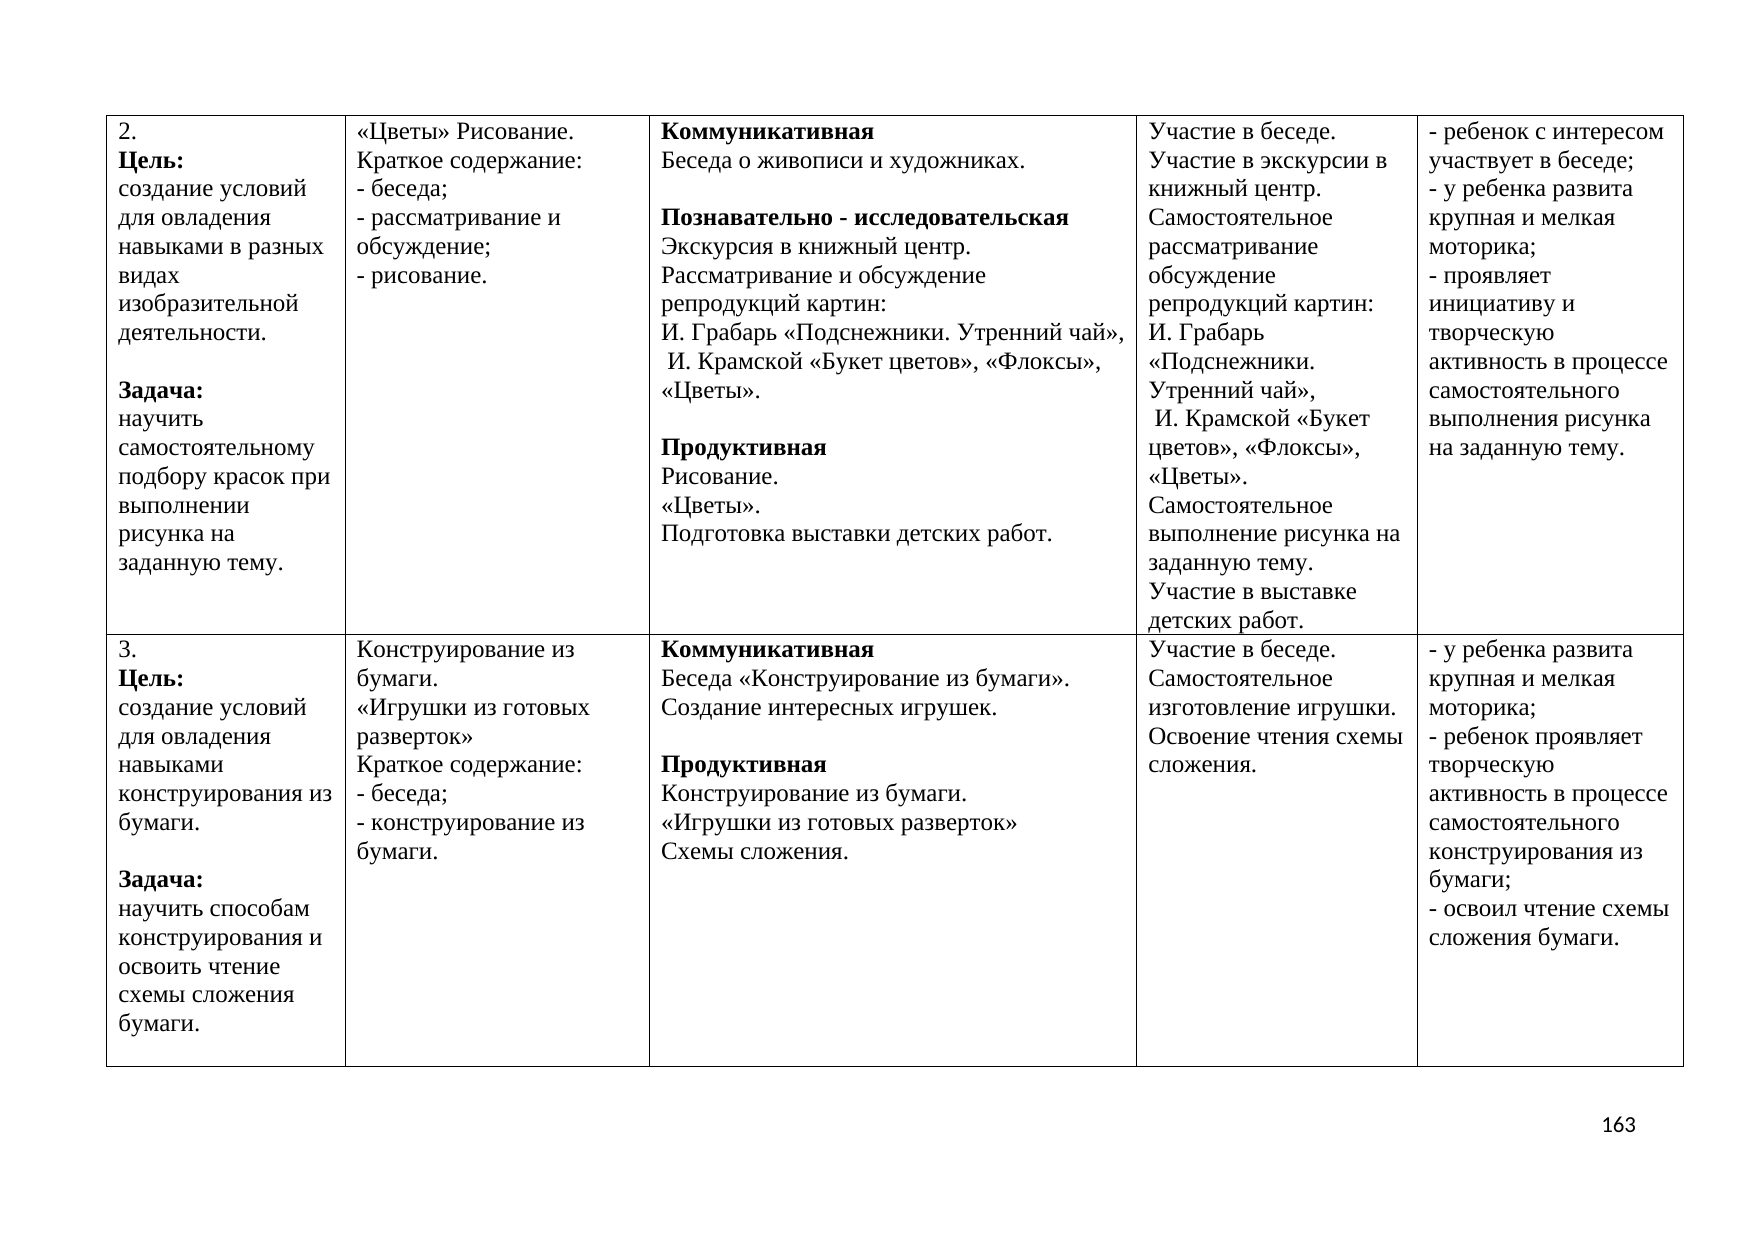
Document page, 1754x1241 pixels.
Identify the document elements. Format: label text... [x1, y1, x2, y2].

table_header 2. Цель: создание условий для овладения навыками в разных видах изобразительной деятельности. Задача: научить самостоятельному подбору красок при выполнении рисунка на заданную тему. [107, 116, 345, 633]
table_cell Конструирование из бумаги. «Игрушки из готовых разверток» Краткое содержание: - беседа; - конструирование из бумаги. [346, 635, 649, 1066]
table_cell Коммуникативная Беседа «Конструирование из бумаги». Создание интересных игрушек. Продуктивная Конструирование из бумаги. «Игрушки из готовых разверток» Схемы сложения. [650, 635, 1136, 1066]
table_cell Участие в беседе. Самостоятельное изготовление игрушки. Освоение чтения схемы сложения. [1137, 635, 1417, 1066]
table_header - ребенок с интересом участвует в беседе; - у ребенка развита крупная и мелкая моторика; - проявляет инициативу и творческую активность в процессе самостоятельного выполнения рисунка на заданную тему. [1418, 116, 1683, 633]
table_header Коммуникативная Беседа о живописи и художниках. Познавательно - исследовательская Экскурсия в книжный центр. Рассматривание и обсуждение репродукций картин: И. Грабарь «Подснежники. Утренний чай», И. Крамской «Букет цветов», «Флоксы», «Цветы». Продуктивная Рисование. «Цветы». Подготовка выставки детских работ. [650, 116, 1136, 633]
table_cell - у ребенка развита крупная и мелкая моторика; - ребенок проявляет творческую активность в процессе самостоятельного конструирования из бумаги; - освоил чтение схемы сложения бумаги. [1418, 635, 1683, 1066]
table_cell 3. Цель: создание условий для овладения навыками конструирования из бумаги. Задача: научить способам конструирования и освоить чтение схемы сложения бумаги. [107, 635, 345, 1066]
table_header Участие в беседе. Участие в экскурсии в книжный центр. Самостоятельное рассматривание обсуждение репродукций картин: И. Грабарь «Подснежники. Утренний чай», И. Крамской «Букет цветов», «Флоксы», «Цветы». Самостоятельное выполнение рисунка на заданную тему. Участие в выставке детских работ. [1137, 116, 1417, 633]
table_header «Цветы» Рисование. Краткое содержание: - беседа; - рассматривание и обсуждение; - рисование. [346, 116, 649, 633]
